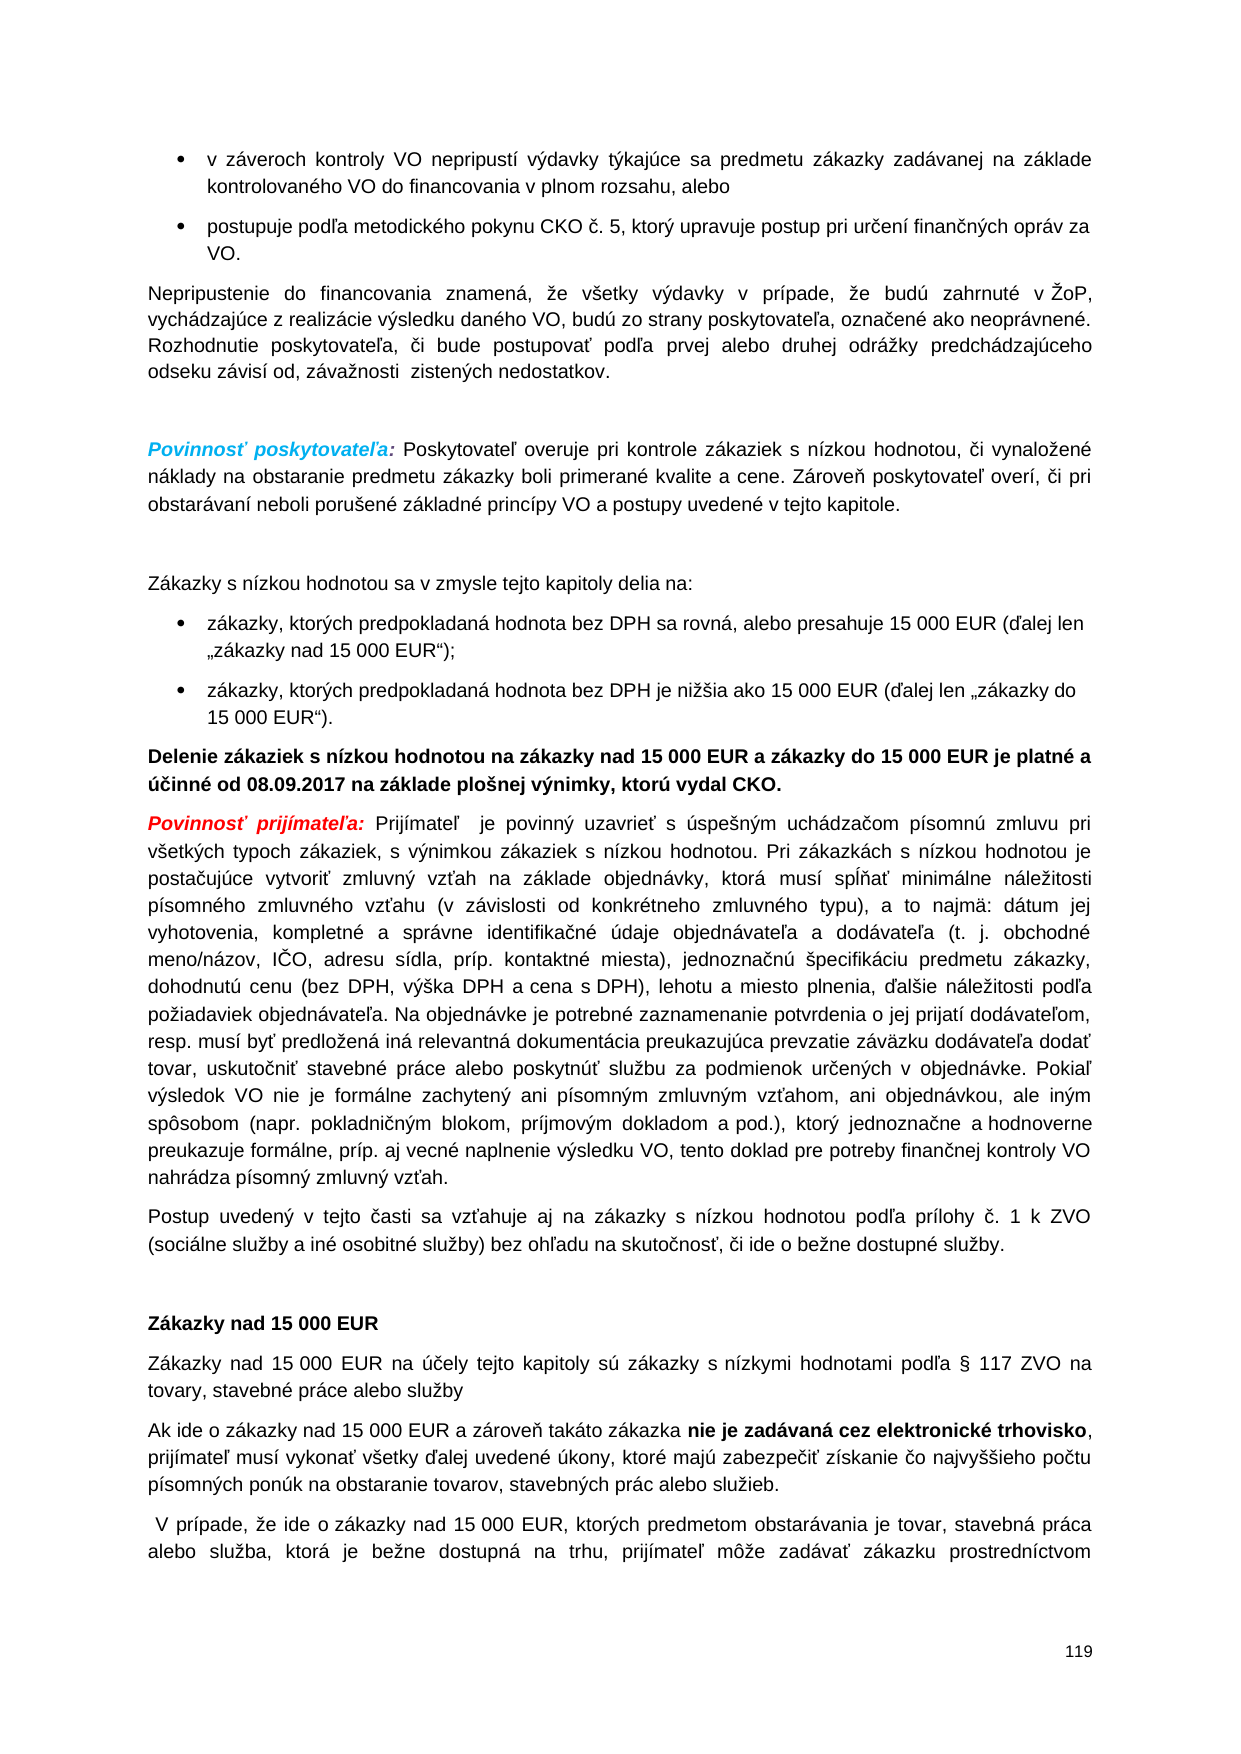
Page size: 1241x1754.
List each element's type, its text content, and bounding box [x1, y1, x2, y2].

text postupuje podľa metodického pokynu CKO č. 5, ktorý upravuje postup pri určení finančných opráv za VO. [177, 215, 1092, 265]
text Zákazky nad 15 000 EUR [148, 1312, 1092, 1335]
text Zákazky s nízkou hodnotou sa v zmysle tejto kapitoly delia na: [148, 572, 1092, 594]
text Postup uvedený v tejto časti sa vzťahuje aj na zákazky s nízkou hodnotou podľa prílohy č. 1 k ZVO (sociálne služby a iné osobitné služby) bez ohľadu na skutočnosť, či ide o bežne dostupné služby. [148, 1205, 1092, 1255]
text Nepripustenie do financovania znamená, že všetky výdavky v prípade, že budú zahrnuté v ŽoP, vychádzajúce z realizácie výsledku daného VO, budú zo strany poskytovateľa, označené ako neoprávnené. Rozhodnutie poskytovateľa, či bude postupovať podľa prvej alebo druhej odrážky predchádzajúceho odseku závisí od, závažnosti zistených nedostatkov. [148, 282, 1092, 382]
text Zákazky nad 15 000 EUR na účely tejto kapitoly sú zákazky s nízkymi hodnotami podľa § 117 ZVO na tovary, stavebné práce alebo služby [148, 1352, 1092, 1402]
text Povinnosť prijímateľa: Prijímateľ je povinný uzavrieť s úspešným uchádzačom písomnú zmluvu pri všetkých typoch zákaziek, s výnimkou zákaziek s nízkou hodnotou. Pri zákazkách s nízkou hodnotou je postačujúce vytvoriť zmluvný vzťah na základe objednávky, ktorá musí spĺňať minimálne náležitosti písomného zmluvného vzťahu (v závislosti od konkrétneho zmluvného typu), a to najmä: dátum jej vyhotovenia, kompletné a správne identifikačné údaje objednávateľa a dodávateľa (t. j. obchodné meno/názov, IČO, adresu sídla, príp. kontaktné miesta), jednoznačnú špecifikáciu predmetu zákazky, dohodnutú cenu (bez DPH, výška DPH a cena s DPH), lehotu a miesto plnenia, ďalšie náležitosti podľa požiadaviek objednávateľa. Na objednávke je potrebné zaznamenanie potvrdenia o jej prijatí dodávateľom, resp. musí byť predložená iná relevantná dokumentácia preukazujúca prevzatie záväzku dodávateľa dodať tovar, uskutočniť stavebné práce alebo poskytnúť službu za podmienok určených v objednávke. Pokiaľ výsledok VO nie je formálne zachytený ani písomným zmluvným vzťahom, ani objednávkou, ale iným spôsobom (napr. pokladničným blokom, príjmovým dokladom a pod.), ktorý jednoznačne a hodnoverne preukazuje formálne, príp. aj vecné naplnenie výsledku VO, tento doklad pre potreby finančnej kontroly VO nahrádza písomný zmluvný vzťah. [148, 812, 1092, 1188]
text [148, 1513, 1092, 1562]
text Delenie zákaziek s nízkou hodnotou na zákazky nad 15 000 EUR a zákazky do 15 000 EUR je platné a účinné od 08.09.2017 na základe plošnej výnimky, ktorú vydal CKO. [148, 745, 1092, 795]
text zákazky, ktorých predpokladaná hodnota bez DPH sa rovná, alebo presahuje 15 000 EUR (ďalej len „zákazky nad 15 000 EUR“); [177, 611, 1092, 661]
text v záveroch kontroly VO nepripustí výdavky týkajúce sa predmetu zákazky zadávanej na základe kontrolovaného VO do financovania v plnom rozsahu, alebo [177, 148, 1092, 198]
text zákazky, ktorých predpokladaná hodnota bez DPH je nižšia ako 15 000 EUR (ďalej len „zákazky do 15 000 EUR“). [177, 678, 1092, 728]
text Ak ide o zákazky nad 15 000 EUR a zároveň takáto zákazka nie je zadávaná cez elektronické trhovisko, prijímateľ musí vykonať všetky ďalej uvedené úkony, ktoré majú zabezpečiť získanie čo najvyššieho počtu písomných ponúk na obstaranie tovarov, stavebných prác alebo služieb. [148, 1418, 1092, 1496]
text Povinnosť poskytovateľa: Poskytovateľ overuje pri kontrole zákaziek s nízkou hodnotou, či vynaložené náklady na obstaranie predmetu zákazky boli primerané kvalite a cene. Zároveň poskytovateľ overí, či pri obstarávaní neboli porušené základné princípy VO a postupy uvedené v tejto kapitole. [148, 438, 1092, 515]
